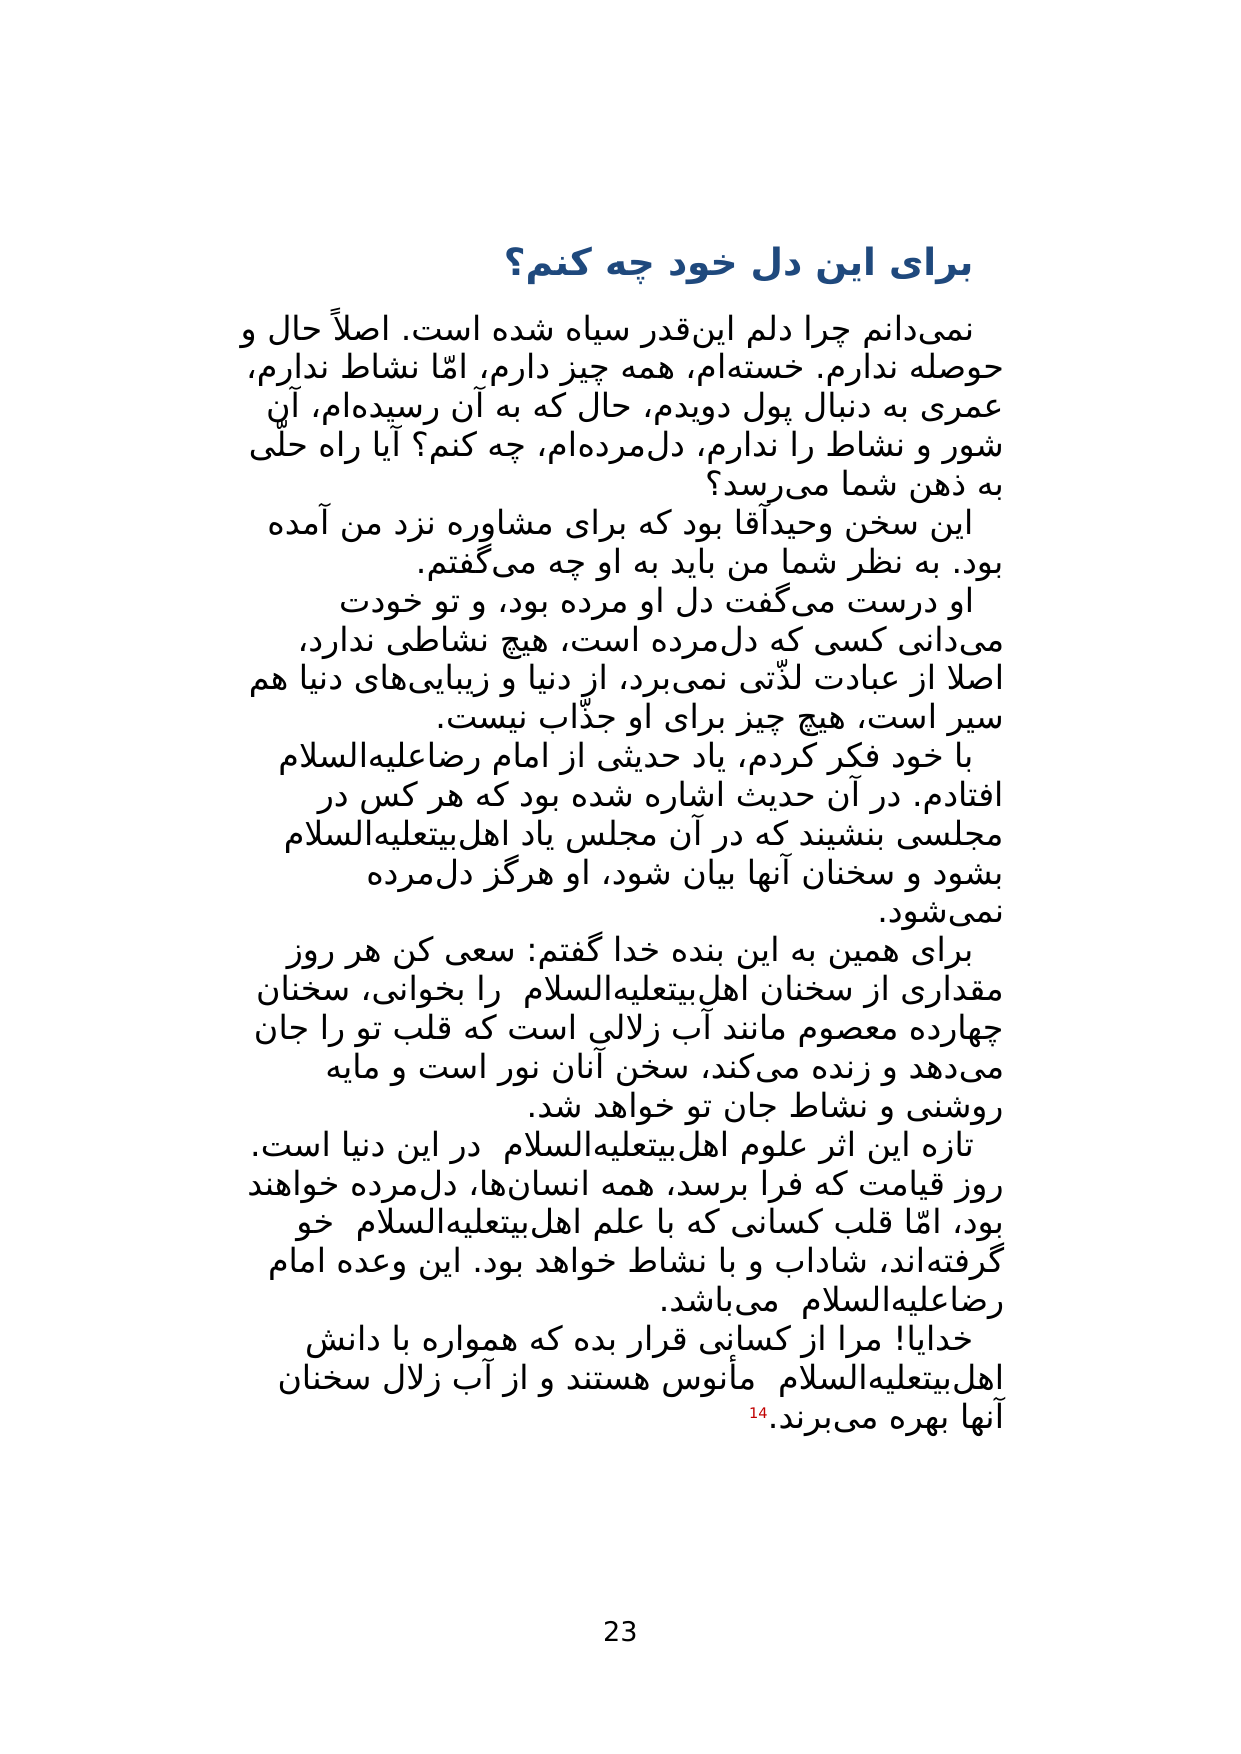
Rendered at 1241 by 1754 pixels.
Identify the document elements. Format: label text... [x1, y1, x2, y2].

text تازه این اثر علوم اهل‌بیتعليه‌السلام در این دنیا است. روز قیامت که فرا برسد، همه انسان‌ها، دل‌مرده خواهند بود، امّا قلب کسانی که با علم اهل‌بیتعليه‌السلام خو گرفته‌اند، شاداب و با نشاط خواهد بود. این وعده امام رضاعليه‌السلام می‌باشد. [236, 1125, 1004, 1319]
text خدایا! مرا از کسانی قرار بده که همواره با دانش اهل‌بیتعليه‌السلام مأنوس هستند و از آب زلال سخنان آنها بهره می‌برند.14 [236, 1319, 1004, 1436]
text او درست می‌گفت دل او مرده بود، و تو خودت می‌دانی کسی که دل‌مرده است، هیچ نشاطی ندارد، اصلا از عبادت لذّتی نمی‌برد، از دنیا و زیبایی‌های دنیا هم سیر است، هیچ چیز برای او جذّاب نیست. [236, 581, 1004, 737]
text نمی‌دانم چرا دلم این‌قدر سیاه شده است. اصلاً حال و حوصله ندارم. خسته‌ام، همه چیز دارم، امّا نشاط ندارم، عمری به دنبال پول دویدم، حال که به آن رسیده‌ام، آن شور و نشاط را ندارم، دل‌مرده‌ام، چه کنم؟ آیا راه حلّی به ذهن شما می‌رسد؟ [236, 309, 1004, 503]
text برای همین به این بنده خدا گفتم: سعی کن هر روز مقداری از سخنان اهل‌بیتعليه‌السلام را بخوانی، سخنان چهارده معصوم مانند آب زلالی است که قلب تو را جان می‌دهد و زنده می‌کند، سخن آنان نور است و مایه روشنی و نشاط جان تو خواهد شد. [236, 931, 1004, 1125]
text با خود فکر کردم، یاد حدیثی از امام رضاعليه‌السلام افتادم. در آن حدیث اشاره شده بود که هر کس در مجلسی بنشیند که در آن مجلس یاد اهل‌بیتعليه‌السلام بشود و سخنان آنها بیان شود، او هرگز دل‌مرده نمی‌شود. [236, 737, 1004, 931]
text این سخن وحیدآقا بود که برای مشاوره نزد من آمده بود. به نظر شما من باید به او چه می‌گفتم. [236, 503, 1004, 581]
subtitle برای این دل خود چه کنم؟ [236, 241, 1004, 284]
